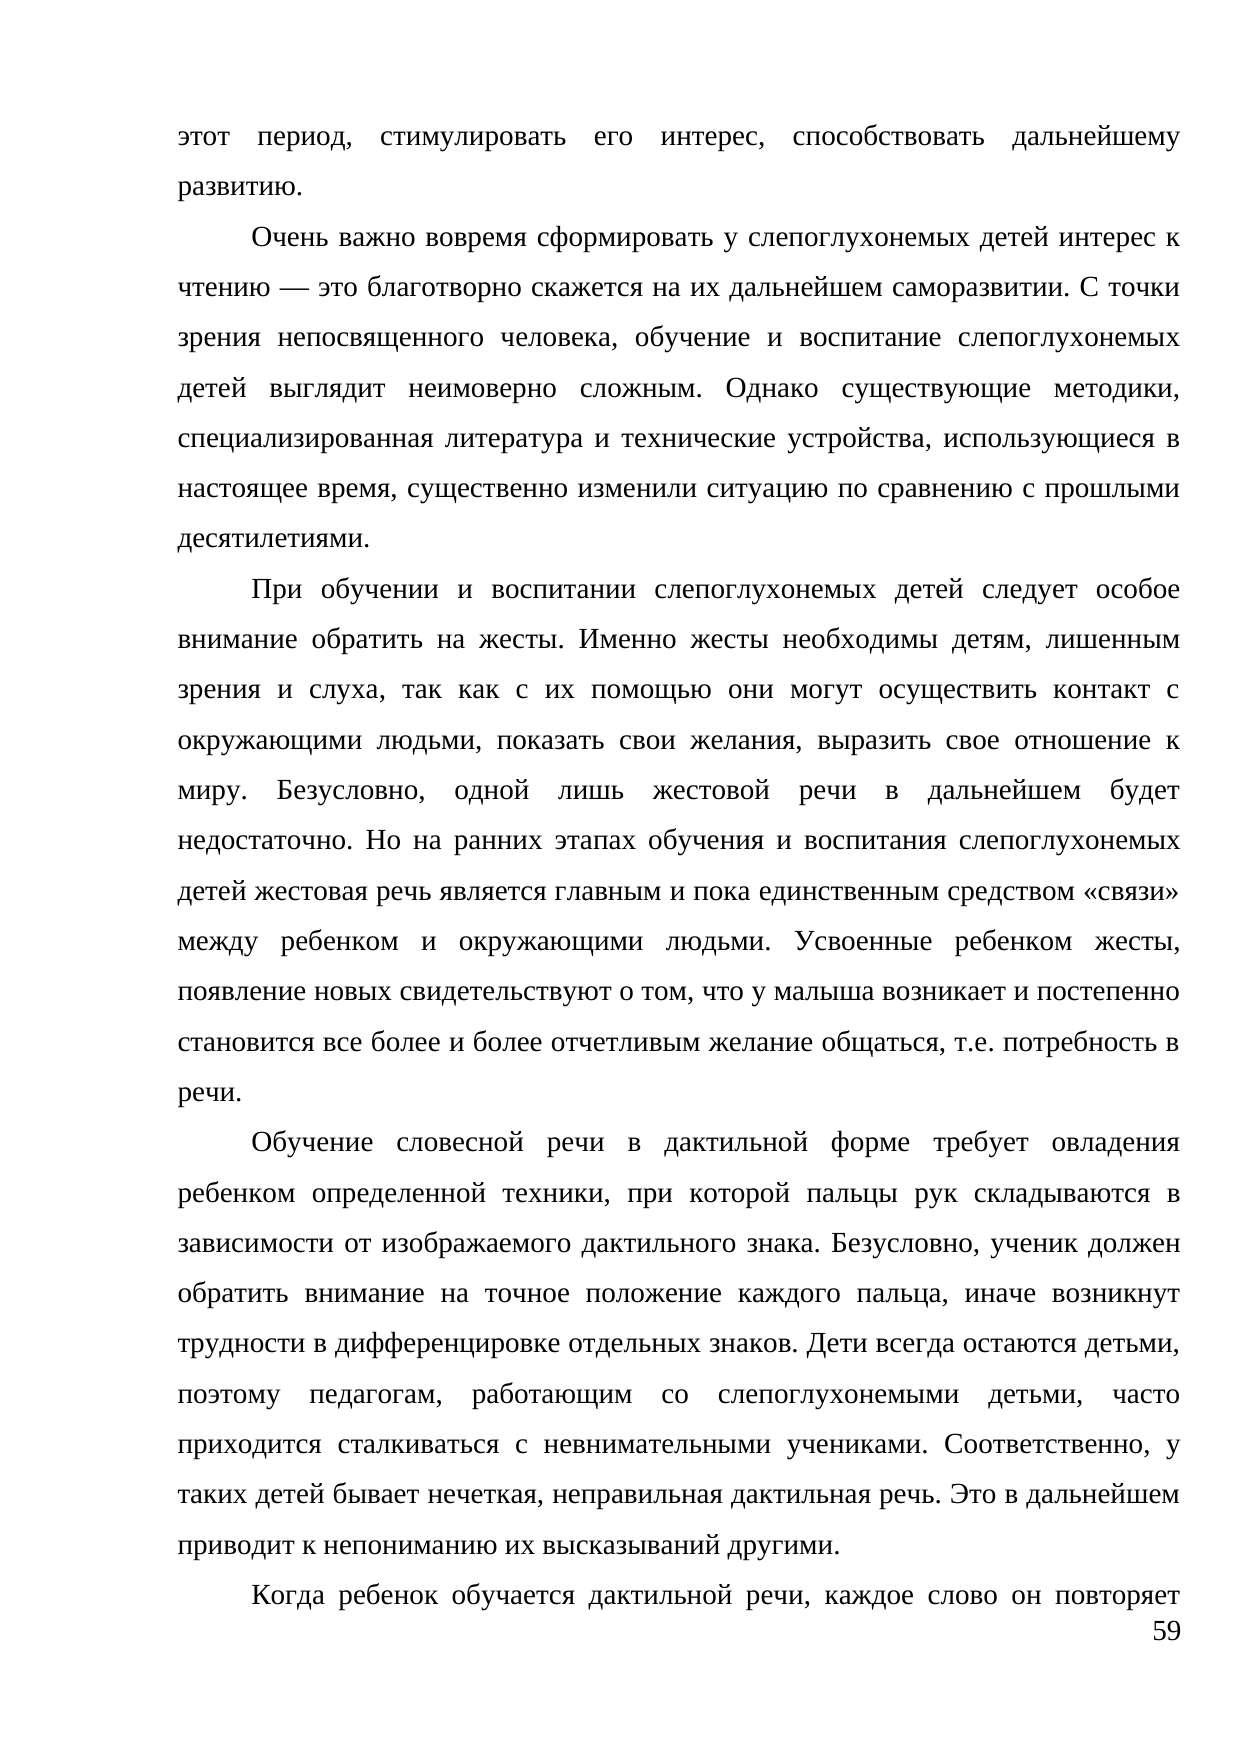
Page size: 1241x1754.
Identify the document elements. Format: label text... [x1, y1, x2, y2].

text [177, 1577, 1181, 1611]
text При обучении и воспитании слепоглухонемых детей следует особое внимание обратить на жесты. Именно жесты необходимы детям, лишенным зрения и слуха, так как с их помощью они могут осуществить контакт с окружающими людьми, показать свои желания, выразить свое отношение к миру. Безусловно, одной лишь жестовой речи в дальнейшем будет недостаточно. Но на ранних этапах обучения и воспитания слепоглухонемых детей жестовая речь является главным и пока единственным средством «связи» между ребенком и окружающими людьми. Усвоенные ребенком жесты, появление новых свидетельствуют о том, что у малыша возникает и постепенно становится все более и более отчетливым желание общаться, т.е. потребность в речи. [177, 571, 1181, 1108]
text Обучение словесной речи в дактильной форме требует овладения ребенком определенной техники, при которой пальцы рук складываются в зависимости от изображаемого дактильного знака. Безусловно, ученик должен обратить внимание на точное положение каждого пальца, иначе возникнут трудности в дифференцировке отдельных знаков. Дети всегда остаются детьми, поэтому педагогам, работающим со слепоглухонемыми детьми, часто приходится сталкиваться с невнимательными учениками. Соответственно, у таких детей бывает нечеткая, неправильная дактильная речь. Это в дальнейшем приводит к непониманию их высказываний другими. [177, 1124, 1181, 1560]
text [177, 118, 1181, 202]
text Очень важно вовремя сформировать у слепоглухонемых детей интерес к чтению — это благотворно скажется на их дальнейшем саморазвитии. С точки зрения непосвященного человека, обучение и воспитание слепоглухонемых детей выглядит неимоверно сложным. Однако существующие методики, специализированная литература и технические устройства, использующиеся в настоящее время, существенно изменили ситуацию по сравнению с прошлыми десятилетиями. [177, 219, 1181, 554]
